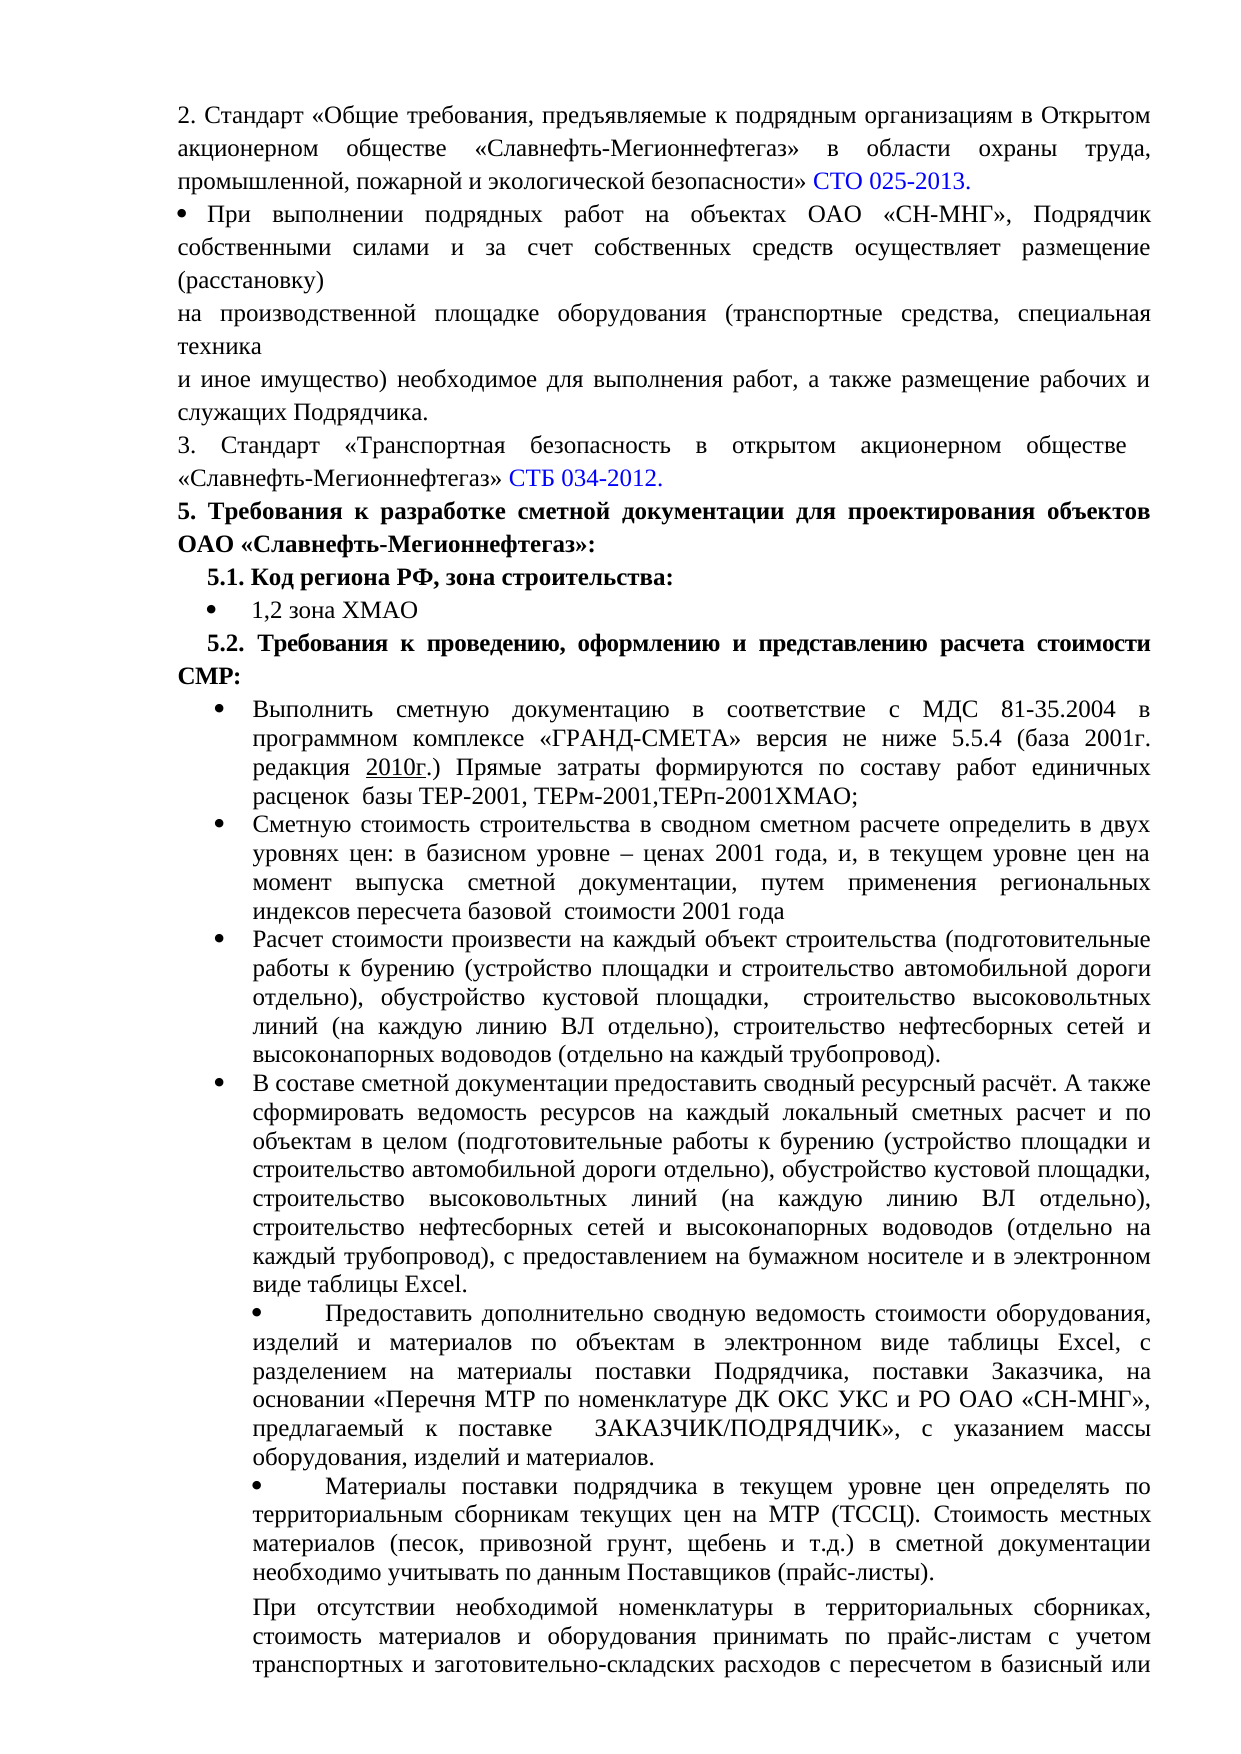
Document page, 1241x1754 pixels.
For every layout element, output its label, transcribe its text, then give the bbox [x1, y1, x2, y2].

text 5. Требования к разработке сметной документации для проектирования объектов ОАО «Славнефть-Мегионнефтегаз»: [177, 496, 1152, 558]
list В составе сметной документации предоставить сводный ресурсный расчёт. А также сформировать ведомость ресурсов на каждый локальный сметных расчет и по объектам в целом (подготовительные работы к бурению (устройство площадки и строительство автомобильной дороги отдельно), обустройство кустовой площадки, строительство высоковольтных линий (на каждую линию ВЛ отдельно), строительство нефтесборных сетей и высоконапорных водоводов (отдельно на каждый трубопровод), с предоставлением на бумажном носителе и в электронном виде таблицы Excel. [215, 1068, 1152, 1298]
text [252, 1592, 1152, 1678]
list Расчет стоимости произвести на каждый объект строительства (подготовительные работы к бурению (устройство площадки и строительство автомобильной дороги отдельно), обустройство кустовой площадки, строительство высоковольтных линий (на каждую линию ВЛ отдельно), строительство нефтесборных сетей и высоконапорных водоводов (отдельно на каждый трубопровод). [215, 924, 1152, 1068]
text 2. Стандарт «Общие требования, предъявляемые к подрядным организациям в Открытом акционерном обществе «Славнефть-Мегионнефтегаз» в области охраны труда, промышленной, пожарной и экологической безопасности» СТО 025-2013. [177, 100, 1152, 195]
list Сметную стоимость строительства в сводном сметном расчете определить в двух уровнях цен: в базисном уровне – ценах 2001 года, и, в текущем уровне цен на момент выпуска сметной документации, путем применения региональных индексов пересчета базовой стоимости 2001 года [215, 809, 1152, 924]
list 1,2 зона ХМАО [207, 595, 1152, 624]
text 5.1. Код региона РФ, зона строительства: [177, 562, 1152, 591]
list При выполнении подрядных работ на объектах ОАО «СН-МНГ», Подрядчик собственными силами и за счет собственных средств осуществляет размещение (расстановку) на производственной площадке оборудования (транспортные средства, специальная техника и иное имущество) необходимое для выполнения работ, а также размещение рабочих и служащих Подрядчика. [177, 199, 1152, 426]
text 3. Стандарт «Транспортная безопасность в открытом акционерном обществе «Славнефть-Мегионнефтегаз» СТБ 034-2012. [177, 430, 1152, 492]
text 5.2. Требования к проведению, оформлению и представлению расчета стоимости СМР: [177, 628, 1152, 690]
list Предоставить дополнительно сводную ведомость стоимости оборудования, изделий и материалов по объектам в электронном виде таблицы Excel, с разделением на материалы поставки Подрядчика, поставки Заказчика, на основании «Перечня МТР по номенклатуре ДК ОКС УКС и РО ОАО «СН-МНГ», предлагаемый к поставке ЗАКАЗЧИК/ПОДРЯДЧИК», с указанием массы оборудования, изделий и материалов. [252, 1298, 1152, 1471]
list Выполнить сметную документацию в соответствие с МДС 81-35.2004 в программном комплексе «ГРАНД-СМЕТА» версия не ниже 5.5.4 (база 2001г. редакция 2010г.) Прямые затраты формируются по составу работ единичных расценок базы ТЕР-2001, ТЕРм-2001,ТЕРп-2001ХМАО; [215, 694, 1152, 809]
list Материалы поставки подрядчика в текущем уровне цен определять по территориальным сборникам текущих цен на МТР (ТССЦ). Стоимость местных материалов (песок, привозной грунт, щебень и т.д.) в сметной документации необходимо учитывать по данным Поставщиков (прайс-листы). [252, 1471, 1152, 1586]
